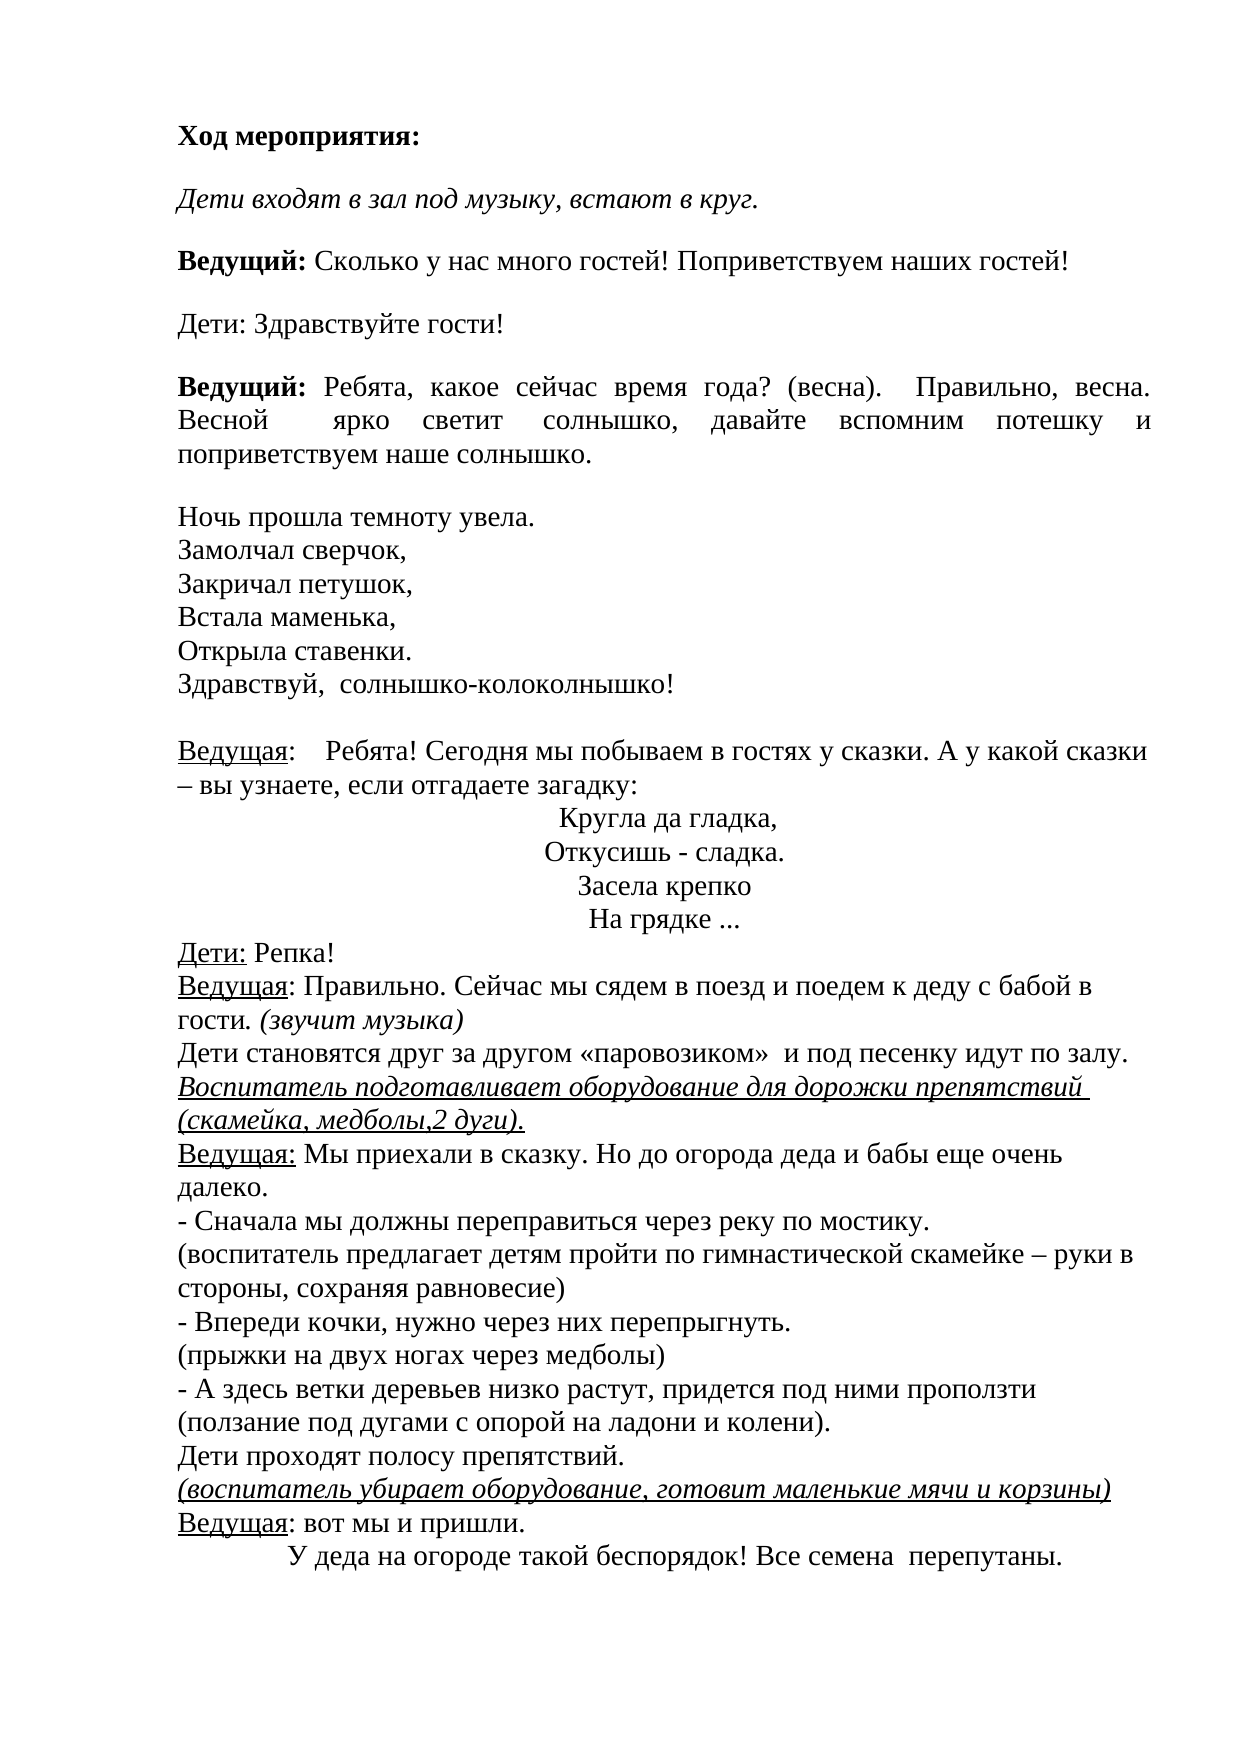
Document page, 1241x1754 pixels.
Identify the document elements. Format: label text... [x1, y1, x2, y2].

text Открыла ставенки. [177, 633, 1152, 666]
text - Впереди кочки, нужно через них перепрыгнуть. [177, 1304, 1152, 1337]
text Откусишь - сладка. [177, 834, 1152, 868]
text Дети становятся друг за другом «паровозиком» и под песенку идут по залу. [177, 1035, 1152, 1069]
text У деда на огороде такой беспорядок! Все семена перепутаны. [177, 1538, 1152, 1572]
text Засела крепко [177, 868, 1152, 901]
text Ведущая: Мы приехали в сказку. Но до огорода деда и бабы еще очень далеко. [177, 1136, 1152, 1203]
text Ведущий: Ребята, какое сейчас время года? (весна). Правильно, весна. Весной ярко светит солнышко, давайте вспомним потешку и поприветствуем наше солнышко. [177, 369, 1152, 469]
text Встала маменька, [177, 599, 1152, 633]
text - Сначала мы должны переправиться через реку по мостику. [177, 1203, 1152, 1237]
text Дети: Здравствуйте гости! [177, 306, 1152, 340]
text Ведущий: Сколько у нас много гостей! Поприветствуем наших гостей! [177, 243, 1152, 277]
text (ползание под дугами с опорой на ладони и колени). [177, 1404, 1152, 1438]
text Дети входят в зал под музыку, встают в круг. [177, 181, 1152, 214]
text (воспитатель убирает оборудование, готовит маленькие мячи и корзины) [177, 1471, 1152, 1505]
text Ход мероприятия: [177, 118, 1152, 152]
text (воспитатель предлагает детям пройти по гимнастической скамейке – руки в стороны, сохраняя равновесие) [177, 1237, 1152, 1304]
text Дети: Репка! [177, 935, 1152, 968]
text - А здесь ветки деревьев низко растут, придется под ними проползти [177, 1371, 1152, 1404]
text Ведущая: вот мы и пришли. [177, 1505, 1152, 1538]
text Ночь прошла темноту увела. [177, 499, 1152, 532]
text Воспитатель подготавливает оборудование для дорожки препятствий (скамейка, медболы,2 дуги). [177, 1069, 1152, 1136]
text Кругла да гладка, [177, 801, 1152, 834]
text Дети проходят полосу препятствий. [177, 1438, 1152, 1471]
text Ведущая: Правильно. Сейчас мы сядем в поезд и поедем к деду с бабой в гости. (звучит музыка) [177, 968, 1152, 1035]
text Здравствуй, солнышко-колоколнышко! [177, 666, 1152, 700]
text Закричал петушок, [177, 566, 1152, 599]
text На грядке ... [177, 901, 1152, 935]
text Замолчал сверчок, [177, 532, 1152, 566]
text (прыжки на двух ногах через медболы) [177, 1337, 1152, 1371]
text Ведущая: Ребята! Сегодня мы побываем в гостях у сказки. А у какой сказки – вы узнаете, если отгадаете загадку: [177, 733, 1152, 801]
